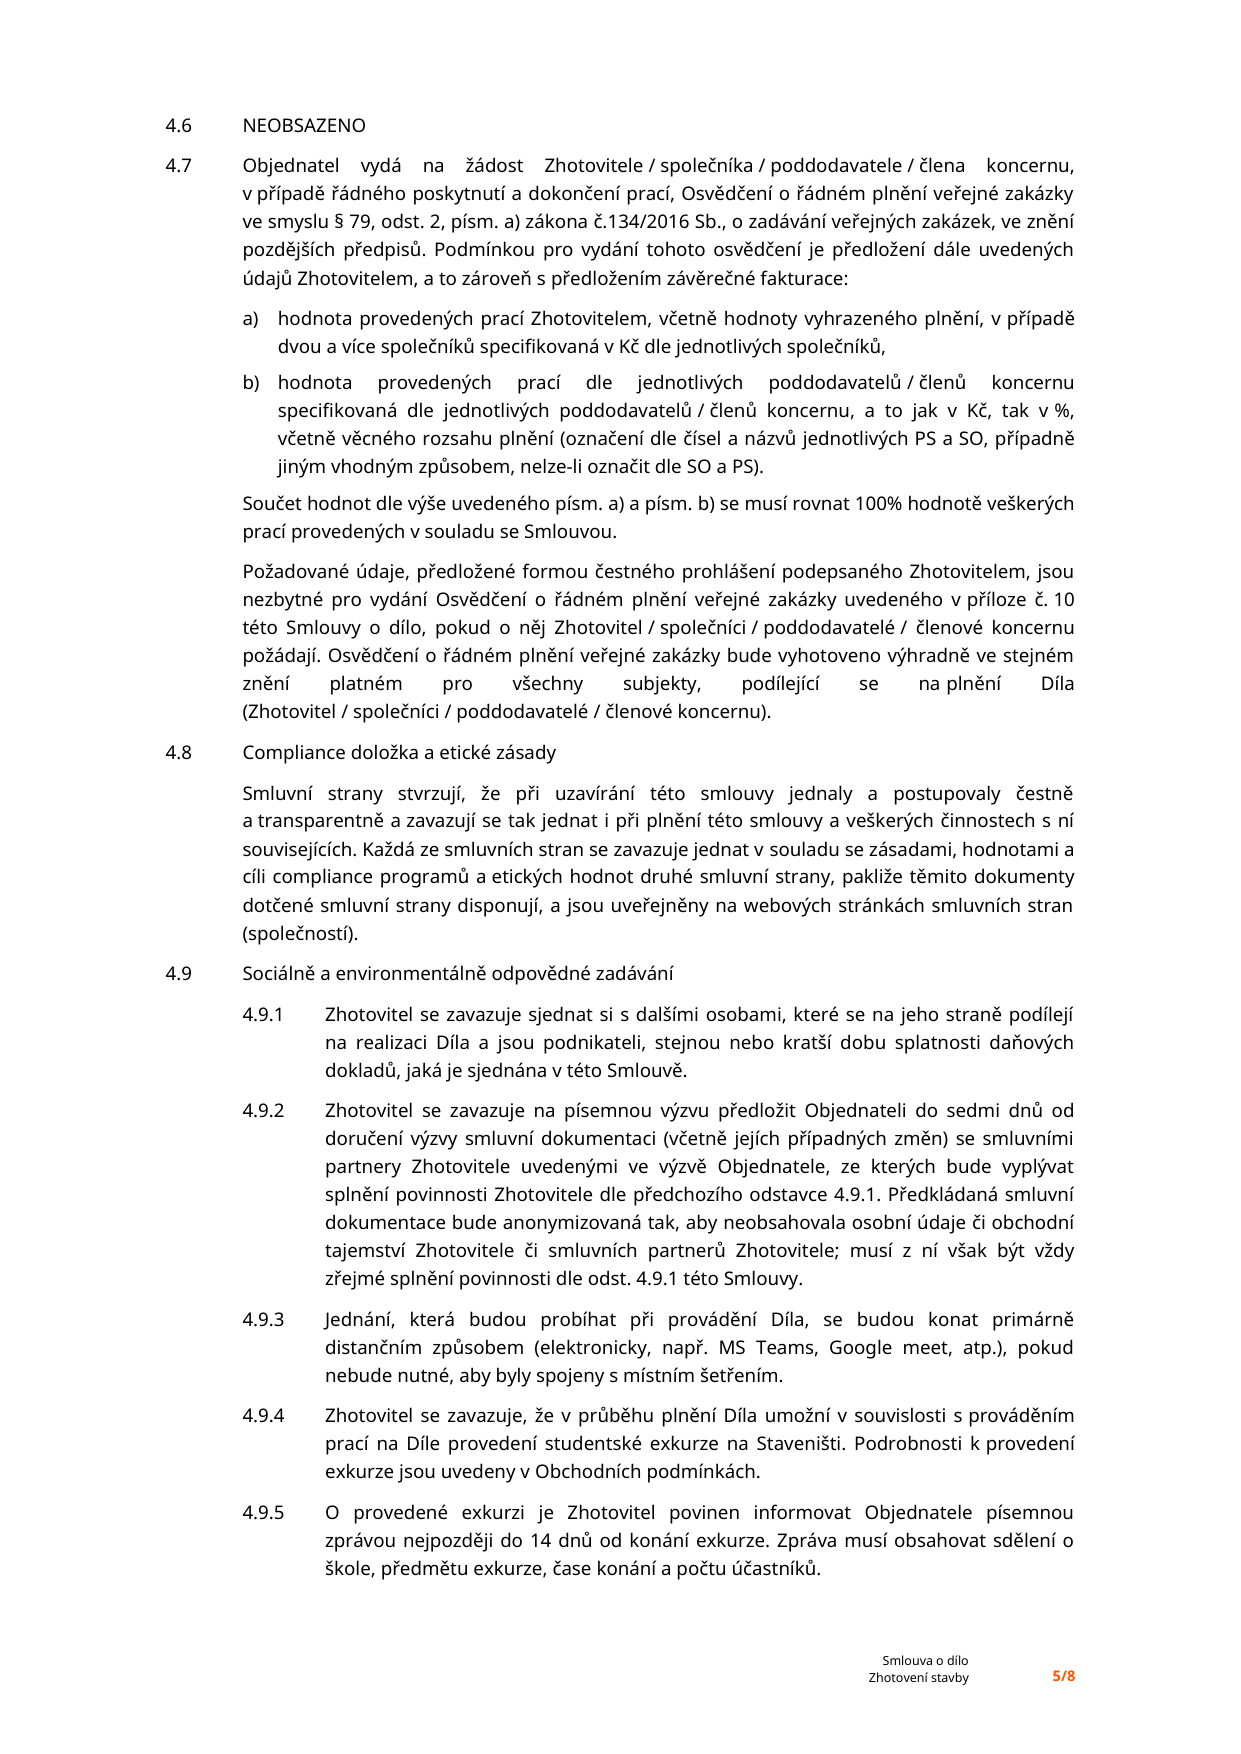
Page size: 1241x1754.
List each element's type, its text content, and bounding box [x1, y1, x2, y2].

list Požadované údaje, předložené formou čestného prohlášení podepsaného Zhotovitelem, jsou nezbytné pro vydání Osvědčení o řádném plnění veřejné zakázky uvedeného v příloze č. 10 této Smlouvy o dílo, pokud o něj Zhotovitel / společníci / poddodavatelé / členové koncernu požádají. Osvědčení o řádném plnění veřejné zakázky bude vyhotoveno výhradně ve stejném znění platném pro všechny subjekty, podílející se na plnění Díla (Zhotovitel / společníci / poddodavatelé / členové koncernu). [242, 559, 1075, 724]
list Smluvní strany stvrzují, že při uzavírání této smlouvy jednaly a postupovaly čestně a transparentně a zavazují se tak jednat i při plnění této smlouvy a veškerých činnostech s ní souvisejících. Každá ze smluvních stran se zavazuje jednat v souladu se zásadami, hodnotami a cíli compliance programů a etických hodnot druhé smluvní strany, pakliže těmito dokumenty dotčené smluvní strany disponují, a jsou uveřejněny na webových stránkách smluvních stran (společností). [242, 780, 1075, 945]
text Compliance doložka a etické zásady [165, 739, 1075, 765]
text Objednatel vydá na žádost Zhotovitele / společníka / poddodavatele / člena koncernu, v případě řádného poskytnutí a dokončení prací, Osvědčení o řádném plnění veřejné zakázky ve smyslu § 79, odst. 2, písm. a) zákona č.134/2016 Sb., o zadávání veřejných zakázek, ve znění pozdějších předpisů. Podmínkou pro vydání tohoto osvědčení je předložení dále uvedených údajů Zhotovitelem, a to zároveň s předložením závěrečné fakturace: [165, 153, 1075, 290]
list Součet hodnot dle výše uvedeného písm. a) a písm. b) se musí rovnat 100% hodnotě veškerých prací provedených v souladu se Smlouvou. [242, 490, 1075, 544]
text Zhotovitel se zavazuje, že v průběhu plnění Díla umožní v souvislosti s prováděním prací na Díle provedení studentské exkurze na Staveništi. Podrobnosti k provedení exkurze jsou uvedeny v Obchodních podmínkách. [242, 1403, 1075, 1484]
text Zhotovitel se zavazuje na písemnou výzvu předložit Objednateli do sedmi dnů od doručení výzvy smluvní dokumentaci (včetně jejích případných změn) se smluvními partnery Zhotovitele uvedenými ve výzvě Objednatele, ze kterých bude vyplývat splnění povinnosti Zhotovitele dle předchozího odstavce 4.9.1. Předkládaná smluvní dokumentace bude anonymizovaná tak, aby neobsahovala osobní údaje či obchodní tajemství Zhotovitele či smluvních partnerů Zhotovitele; musí z ní však být vždy zřejmé splnění povinnosti dle odst. 4.9.1 této Smlouvy. [242, 1097, 1075, 1291]
text Sociálně a environmentálně odpovědné zadávání [165, 960, 1075, 986]
text Zhotovitel se zavazuje sjednat si s dalšími osobami, které se na jeho straně podílejí na realizaci Díla a jsou podnikateli, stejnou nebo kratší dobu splatnosti daňových dokladů, jaká je sjednána v této Smlouvě. [242, 1001, 1075, 1082]
list hodnota provedených prací dle jednotlivých poddodavatelů / členů koncernu specifikovaná dle jednotlivých poddodavatelů / členů koncernu, a to jak v Kč, tak v %, včetně věcného rozsahu plnění (označení dle čísel a názvů jednotlivých PS a SO, případně jiným vhodným způsobem, nelze-li označit dle SO a PS). [242, 370, 1075, 479]
text O provedené exkurzi je Zhotovitel povinen informovat Objednatele písemnou zprávou nejpozději do 14 dnů od konání exkurze. Zpráva musí obsahovat sdělení o škole, předmětu exkurze, čase konání a počtu účastníků. [242, 1499, 1075, 1581]
text Jednání, která budou probíhat při provádění Díla, se budou konat primárně distančním způsobem (elektronicky, např. MS Teams, Google meet, atp.), pokud nebude nutné, aby byly spojeny s místním šetřením. [242, 1306, 1075, 1388]
text NEOBSAZENO [165, 112, 1075, 138]
list hodnota provedených prací Zhotovitelem, včetně hodnoty vyhrazeného plnění, v případě dvou a více společníků specifikovaná v Kč dle jednotlivých společníků, [242, 305, 1075, 359]
